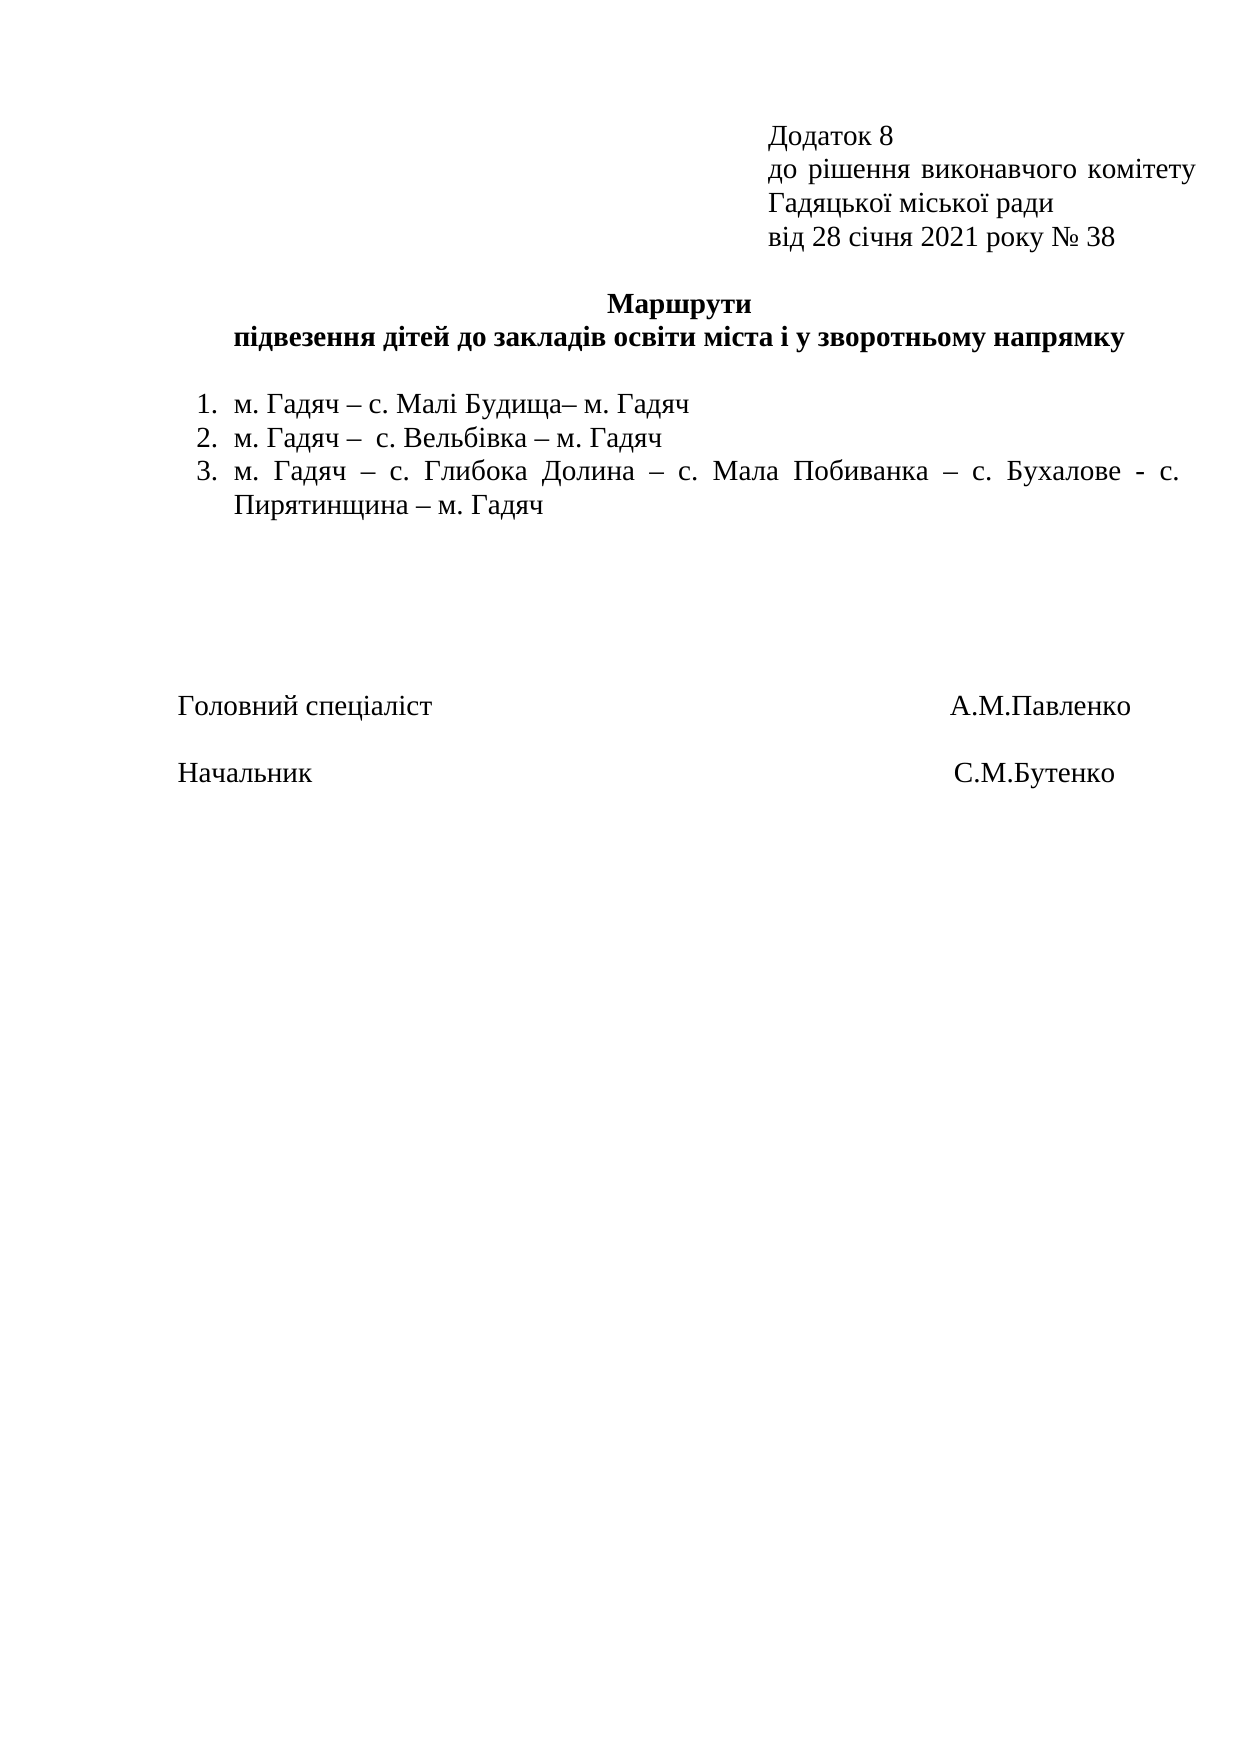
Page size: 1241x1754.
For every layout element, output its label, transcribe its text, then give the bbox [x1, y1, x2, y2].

text Начальник С.М.Бутенко [177, 755, 1181, 789]
text від 28 січня 2021 року № 38 [768, 219, 1196, 252]
text Додаток 8 [768, 118, 1196, 152]
text до рішення виконавчого комітету Гадяцької міської ради [768, 152, 1196, 219]
text підвезення дітей до закладів освіти міста і у зворотньому напрямку [177, 319, 1181, 353]
list м. Гадяч – с. Вельбівка – м. Гадяч [196, 420, 1181, 453]
list м. Гадяч – с. Глибока Долина – с. Мала Побиванка – с. Бухалове - с. Пирятинщина – м. Гадяч [196, 453, 1181, 521]
list м. Гадяч – с. Малі Будища– м. Гадяч [196, 386, 1181, 420]
text Головний спеціаліст А.М.Павленко [177, 688, 1181, 722]
text Маршрути [177, 286, 1181, 319]
